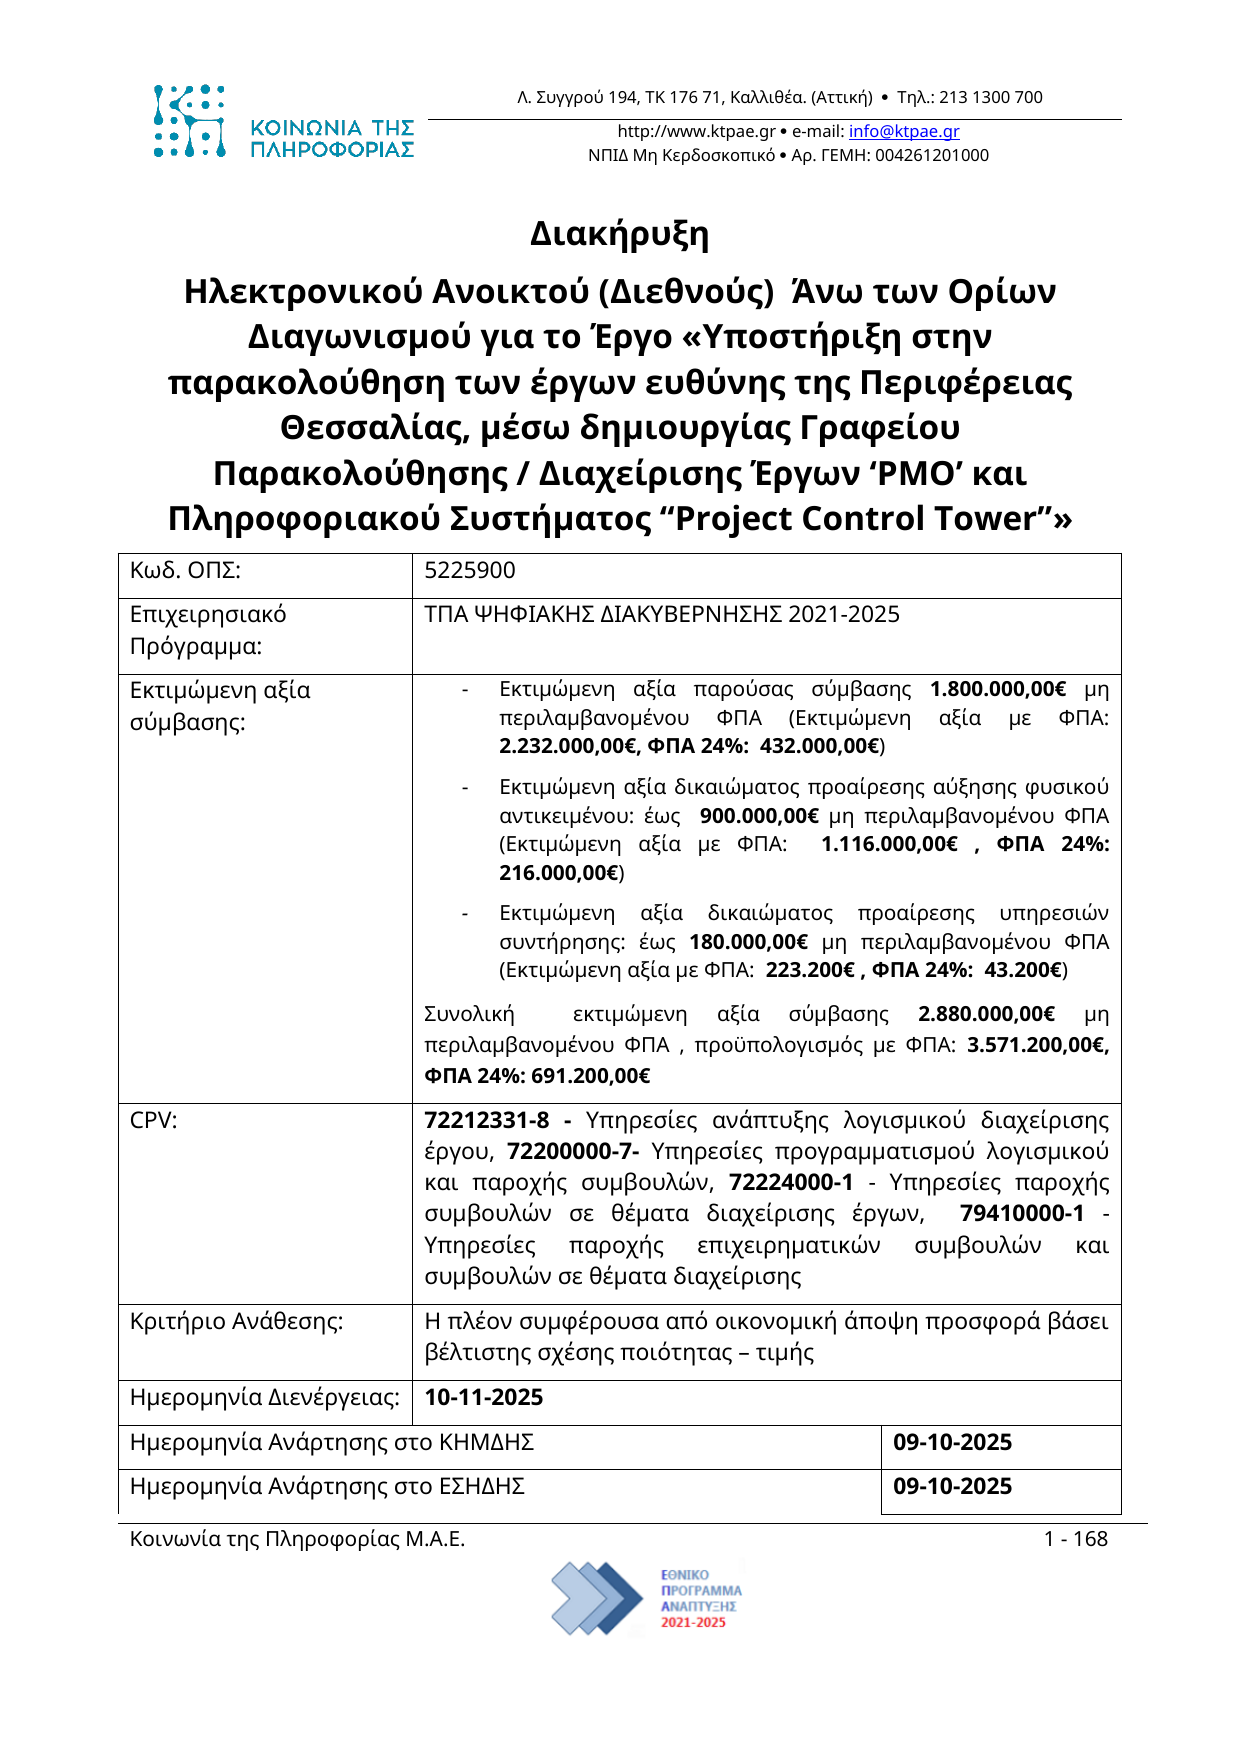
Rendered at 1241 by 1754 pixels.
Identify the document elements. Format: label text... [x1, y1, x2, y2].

table_cell 10-11-2025 [413, 1381, 1121, 1424]
table_header Κωδ. ΟΠΣ: [119, 554, 412, 597]
table_cell Εκτιμώμενη αξία σύμβασης: [119, 675, 412, 1103]
text Ηλεκτρονικού Ανοικτού (Διεθνούς) Άνω των Ορίων Διαγωνισμού για το Έργο «Υποστήριξη στην παρακολούθηση των έργων ευθύνης της Περιφέρειας Θεσσαλίας, μέσω δημιουργίας Γραφείου Παρακολούθησης / Διαχείρισης Έργων ‘PMO’ και Πληροφοριακού Συστήματος “Project Control Tower”» [118, 268, 1122, 540]
table_cell Κριτήριο Ανάθεσης: [119, 1305, 412, 1380]
table_cell 72212331-8 - Υπηρεσίες ανάπτυξης λογισμικού διαχείρισης έργου, 72200000-7- Υπηρεσίες προγραμματισμού λογισμικού και παροχής συμβουλών, 72224000-1 - Υπηρεσίες παροχής συμβουλών σε θέματα διαχείρισης έργων, 79410000-1 - Υπηρεσίες παροχής επιχειρηματικών συμβουλών και συμβουλών σε θέματα διαχείρισης [413, 1104, 1121, 1304]
table_cell 09-10-2025 [882, 1470, 1121, 1514]
table_cell Η πλέον συμφέρουσα από οικονομική άποψη προσφορά βάσει βέλτιστης σχέσης ποιότητας – τιμής [413, 1305, 1121, 1380]
table_cell Ημερομηνία Διενέργειας: [119, 1381, 412, 1424]
table_cell ΤΠΑ ΨΗΦΙΑΚΗΣ ΔΙΑΚΥΒΕΡΝΗΣΗΣ 2021-2025 [413, 599, 1121, 673]
picture [548, 1557, 752, 1639]
table_cell Επιχειρησιακό Πρόγραμμα: [119, 599, 412, 673]
table_header 5225900 [413, 554, 1121, 597]
picture [140, 75, 429, 164]
table_cell Ημερομηνία Ανάρτησης στο ΕΣΗΔΗΣ [119, 1470, 881, 1514]
table_cell Ημερομηνία Ανάρτησης στο ΚΗΜΔΗΣ [119, 1426, 881, 1469]
table_cell Εκτιμώμενη αξία παρούσας σύμβασης 1.800.000,00€ μη περιλαμβανομένου ΦΠΑ (Εκτιμώμενη αξία με ΦΠΑ: 2.232.000,00€, ΦΠΑ 24%: 432.000,00€) Εκτιμώμενη αξία δικαιώματος προαίρεσης αύξησης φυσικού αντικειμένου: έως 900.000,00€ μη περιλαμβανομένου ΦΠΑ (Εκτιμώμενη αξία με ΦΠΑ: 1.116.000,00€ , ΦΠΑ 24%: 216.000,00€) Εκτιμώμενη αξία δικαιώματος προαίρεσης υπηρεσιών συντήρησης: έως 180.000,00€ μη περιλαμβανομένου ΦΠΑ (Εκτιμώμενη αξία με ΦΠΑ: 223.200€ , ΦΠΑ 24%: 43.200€) Συνολική εκτιμώμενη αξία σύμβασης 2.880.000,00€ μη περιλαμβανομένου ΦΠΑ , προϋπολογισμός με ΦΠΑ: 3.571.200,00€, ΦΠΑ 24%: 691.200,00€ [413, 675, 1121, 1103]
text Διακήρυξη [118, 210, 1122, 255]
table_cell 09-10-2025 [882, 1426, 1121, 1469]
table_cell CPV: [119, 1104, 412, 1304]
